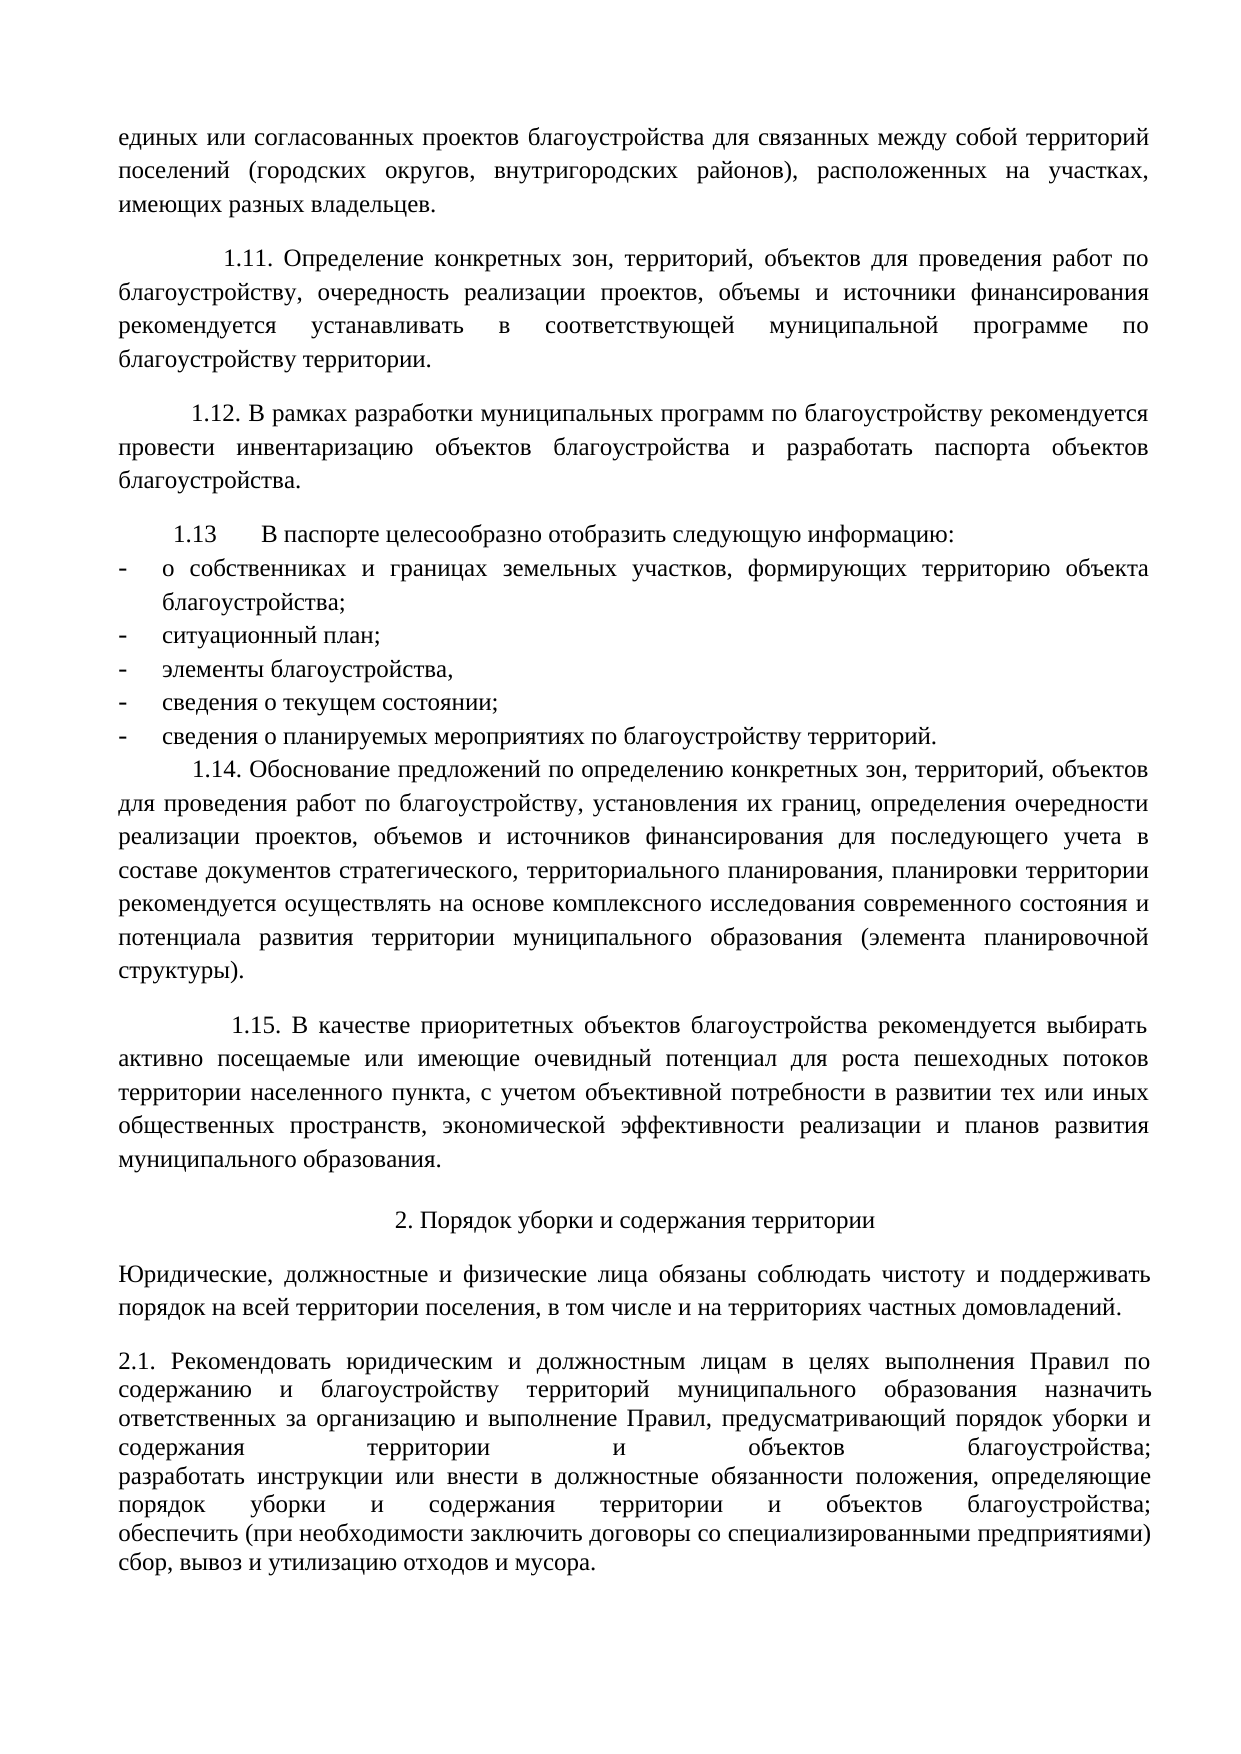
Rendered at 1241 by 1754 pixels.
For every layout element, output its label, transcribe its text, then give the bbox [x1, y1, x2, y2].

text 1.14. Обоснование предложений по определению конкретных зон, территорий, объектов для проведения работ по благоустройству, установления их границ, определения очередности реализации проектов, объемов и источников финансирования для последующего учета в составе документов стратегического, территориального планирования, планировки территории рекомендуется осуществлять на основе комплексного исследования современного состояния и потенциала развития территории муниципального образования (элемента планировочной структуры). [118, 751, 1150, 986]
list В паспорте целесообразно отобразить следующую информацию: [173, 516, 1152, 549]
list ситуационный план; [118, 617, 1152, 650]
list сведения о текущем состоянии; [118, 684, 1152, 717]
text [118, 118, 1150, 219]
list о собственниках и границах земельных участков, формирующих территорию объекта благоустройства; [118, 549, 1150, 617]
text 1.12. В рамках разработки муниципальных программ по благоустройству рекомендуется провести инвентаризацию объектов благоустройства и разработать паспорта объектов благоустройства. [118, 394, 1150, 495]
list элементы благоустройства, [118, 650, 1152, 684]
text 2. Порядок уборки и содержания территории [118, 1205, 1152, 1234]
text Юридические, должностные и физические лица обязаны соблюдать чистоту и поддерживать порядок на всей территории поселения, в том числе и на территориях частных домовладений. [118, 1259, 1152, 1321]
text 2.1. Рекомендовать юридическим и должностным лицам в целях выполнения Правил по содержанию и благоустройству территорий муниципального образования назначить ответственных за организацию и выполнение Правил, предусматривающий порядок уборки и содержания территории и объектов благоустройства; разработать инструкции или внести в должностные обязанности положения, определяющие порядок уборки и содержания территории и объектов благоустройства; обеспечить (при необходимости заключить договоры со специализированными предприятиями) сбор, вывоз и утилизацию отходов и мусора. [118, 1346, 1152, 1576]
text 1.11. Определение конкретных зон, территорий, объектов для проведения работ по благоустройству, очередность реализации проектов, объемы и источники финансирования рекомендуется устанавливать в соответствующей муниципальной программе по благоустройству территории. [118, 239, 1150, 374]
text 1.15. В качестве приоритетных объектов благоустройства рекомендуется выбирать активно посещаемые или имеющие очевидный потенциал для роста пешеходных потоков территории населенного пункта, с учетом объективной потребности в развитии тех или иных общественных пространств, экономической эффективности реализации и планов развития муниципального образования. [118, 1006, 1150, 1174]
list сведения о планируемых мероприятиях по благоустройству территорий. [118, 717, 1152, 751]
